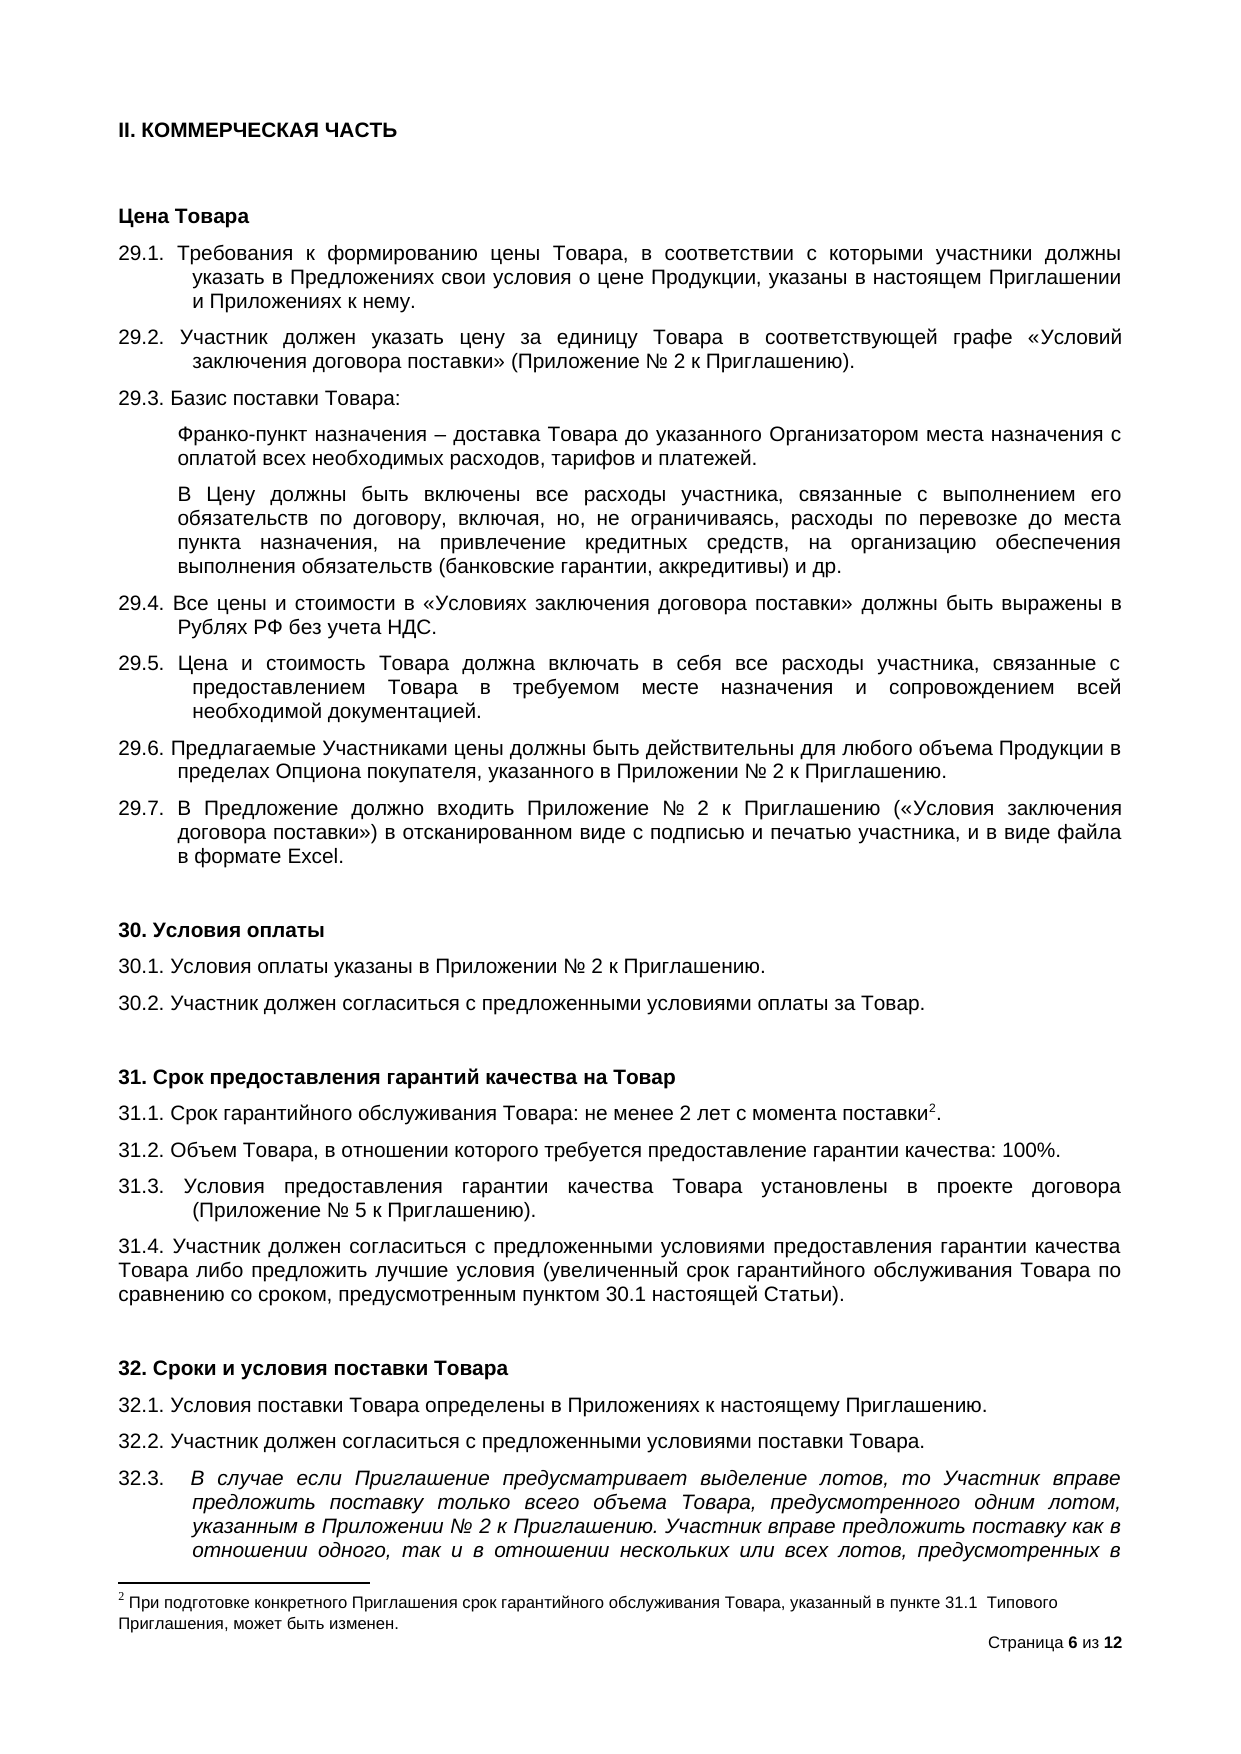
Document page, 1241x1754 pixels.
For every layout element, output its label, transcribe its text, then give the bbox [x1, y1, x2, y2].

text 29.7. В Предложение должно входить Приложение № 2 к Приглашению («Условия заключения договора поставки») в отсканированном виде с подписью и печатью участника, и в виде файла в формате Excel. [118, 796, 1122, 868]
text 30.1. Условия оплаты указаны в Приложении № 2 к Приглашению. [118, 954, 1122, 978]
subtitle 31. Срок предоставления гарантий качества на Товар [118, 1064, 1122, 1088]
text 29.5. Цена и стоимость Товара должна включать в себя все расходы участника, связанные с предоставлением Товара в требуемом месте назначения и сопровождением всей необходимой документацией. [118, 651, 1122, 723]
subtitle 32. Сроки и условия поставки Товара [118, 1356, 1122, 1380]
text В Цену должны быть включены все расходы участника, связанные с выполнением его обязательств по договору, включая, но, не ограничиваясь, расходы по перевозке до места пункта назначения, на привлечение кредитных средств, на организацию обеспечения выполнения обязательств (банковские гарантии, аккредитивы) и др. [177, 482, 1122, 578]
text Франко-пункт назначения – доставка Товара до указанного Организатором места назначения с оплатой всех необходимых расходов, тарифов и платежей. [177, 422, 1122, 470]
text 29.1. Требования к формированию цены Товара, в соответствии с которыми участники должны указать в Предложениях свои условия о цене Продукции, указаны в настоящем Приглашении и Приложениях к нему. [118, 241, 1122, 312]
text 29.2. Участник должен указать цену за единицу Товара в соответствующей графе «Условий заключения договора поставки» (Приложение № 2 к Приглашению). [118, 325, 1122, 373]
subtitle Цена Товара [118, 204, 1122, 228]
text 31.1. Срок гарантийного обслуживания Товара: не менее 2 лет с момента поставки. [118, 1101, 1122, 1125]
text 31.2. Объем Товара, в отношении которого требуется предоставление гарантии качества: 100%. [118, 1137, 1122, 1161]
text 31.4. Участник должен согласиться с предложенными условиями предоставления гарантии качества Товара либо предложить лучшие условия (увеличенный срок гарантийного обслуживания Товара по сравнению со сроком, предусмотренным пунктом 30.1 настоящей Статьи). [118, 1234, 1122, 1306]
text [118, 1466, 1122, 1561]
text 29.4. Все цены и стоимости в «Условиях заключения договора поставки» должны быть выражены в Рублях РФ без учета НДС. [118, 591, 1122, 638]
text 32.2. Участник должен согласиться с предложенными условиями поставки Товара. [118, 1429, 1122, 1453]
subtitle 30. Условия оплаты [118, 918, 1122, 942]
text 30.2. Участник должен согласиться с предложенными условиями оплаты за Товар. [118, 991, 1122, 1014]
text 29.6. Предлагаемые Участниками цены должны быть действительны для любого объема Продукции в пределах Опциона покупателя, указанного в Приложении № 2 к Приглашению. [118, 735, 1122, 783]
text II. КОММЕРЧЕСКАЯ ЧАСТЬ [118, 118, 1122, 142]
text 31.3. Условия предоставления гарантии качества Товара установлены в проекте договора (Приложение № 5 к Приглашению). [118, 1174, 1122, 1222]
text 32.1. Условия поставки Товара определены в Приложениях к настоящему Приглашению. [118, 1393, 1122, 1417]
text 29.3. Базис поставки Товара: [118, 385, 1122, 409]
